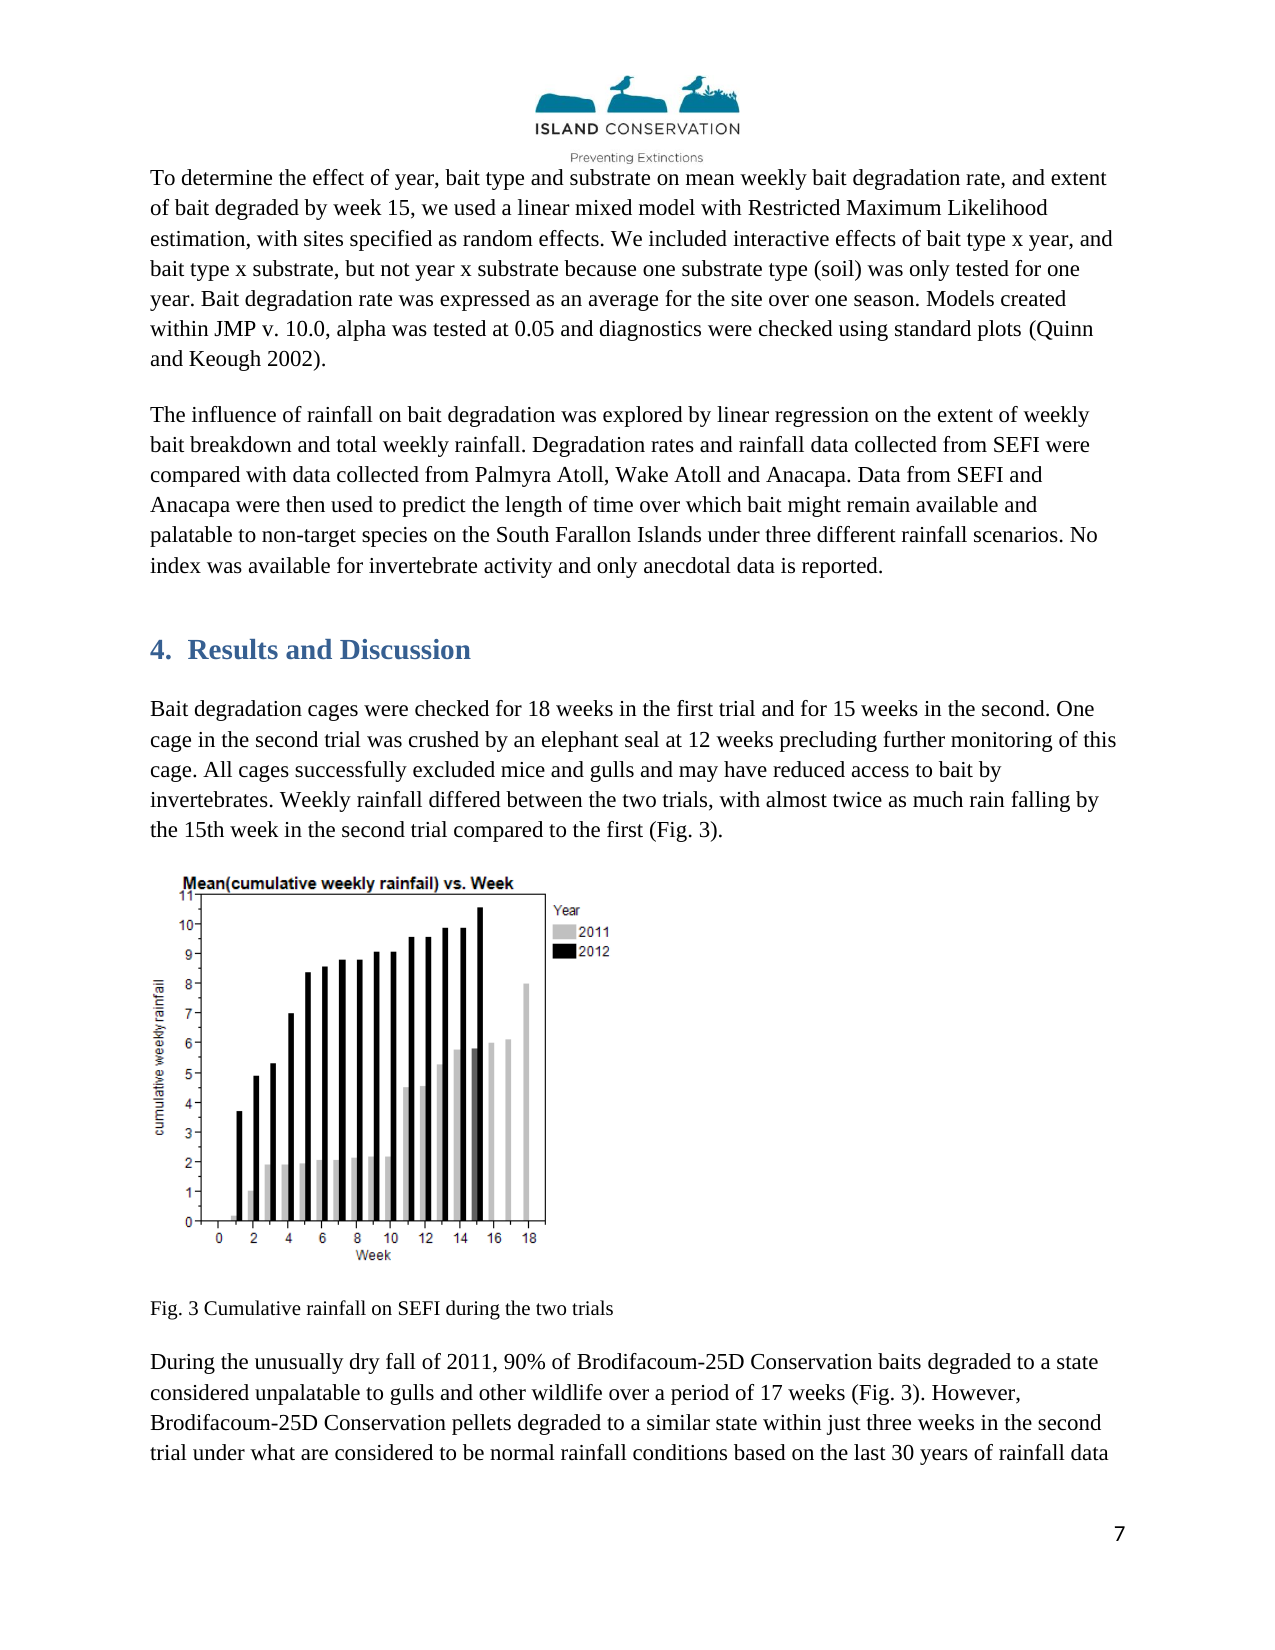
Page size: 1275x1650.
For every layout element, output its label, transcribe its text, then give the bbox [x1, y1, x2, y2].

picture [535, 75, 740, 165]
subtitle Results and Discussion [150, 632, 1125, 666]
text Fig. 3 Cumulative rainfall on SEFI during the two trials [150, 1296, 1125, 1320]
text Bait degradation cages were checked for 18 weeks in the first trial and for 15 weeks in the second. One cage in the second trial was crushed by an elephant seal at 12 weeks precluding further monitoring of this cage. All cages successfully excluded mice and gulls and may have reduced access to bait by invertebrates. Weekly rainfall differed between the two trials, with almost twice as much rain falling by the 15th week in the second trial compared to the first (Fig. 3). [150, 696, 1125, 843]
text During the unusually dry fall of 2011, 90% of Brodifacoum-25D Conservation baits degraded to a state considered unpalatable to gulls and other wildlife over a period of 17 weeks (Fig. 3). However, Brodifacoum-25D Conservation pellets degraded to a similar state within just three weeks in the second trial under what are considered to be normal rainfall conditions based on the last 30 years of rainfall data [150, 1348, 1125, 1465]
text To determine the effect of year, bait type and substrate on mean weekly bait degradation rate, and extent of bait degraded by week 15, we used a linear mixed model with Restricted Maximum Likelihood estimation, with sites specified as random effects. We included interactive effects of bait type x year, and bait type x substrate, but not year x substrate because one substrate type (soil) was only tested for one year. Bait degradation rate was expressed as an average for the site over one season. Models created within JMP v. 10.0, alpha was tested at 0.05 and diagnostics were checked using standard plots (Quinn and Keough 2002). [150, 164, 1125, 372]
picture [150, 871, 627, 1267]
text The influence of rainfall on bait degradation was explored by linear regression on the extent of weekly bait breakdown and total weekly rainfall. Degradation rates and rainfall data collected from SEFI were compared with data collected from Palmyra Atoll, Wake Atoll and Anacapa. Data from SEFI and Anacapa were then used to predict the length of time over which bait might remain available and palatable to non-target species on the South Farallon Islands under three different rainfall scenarios. No index was available for invertebrate activity and only anecdotal data is reported. [150, 401, 1125, 578]
